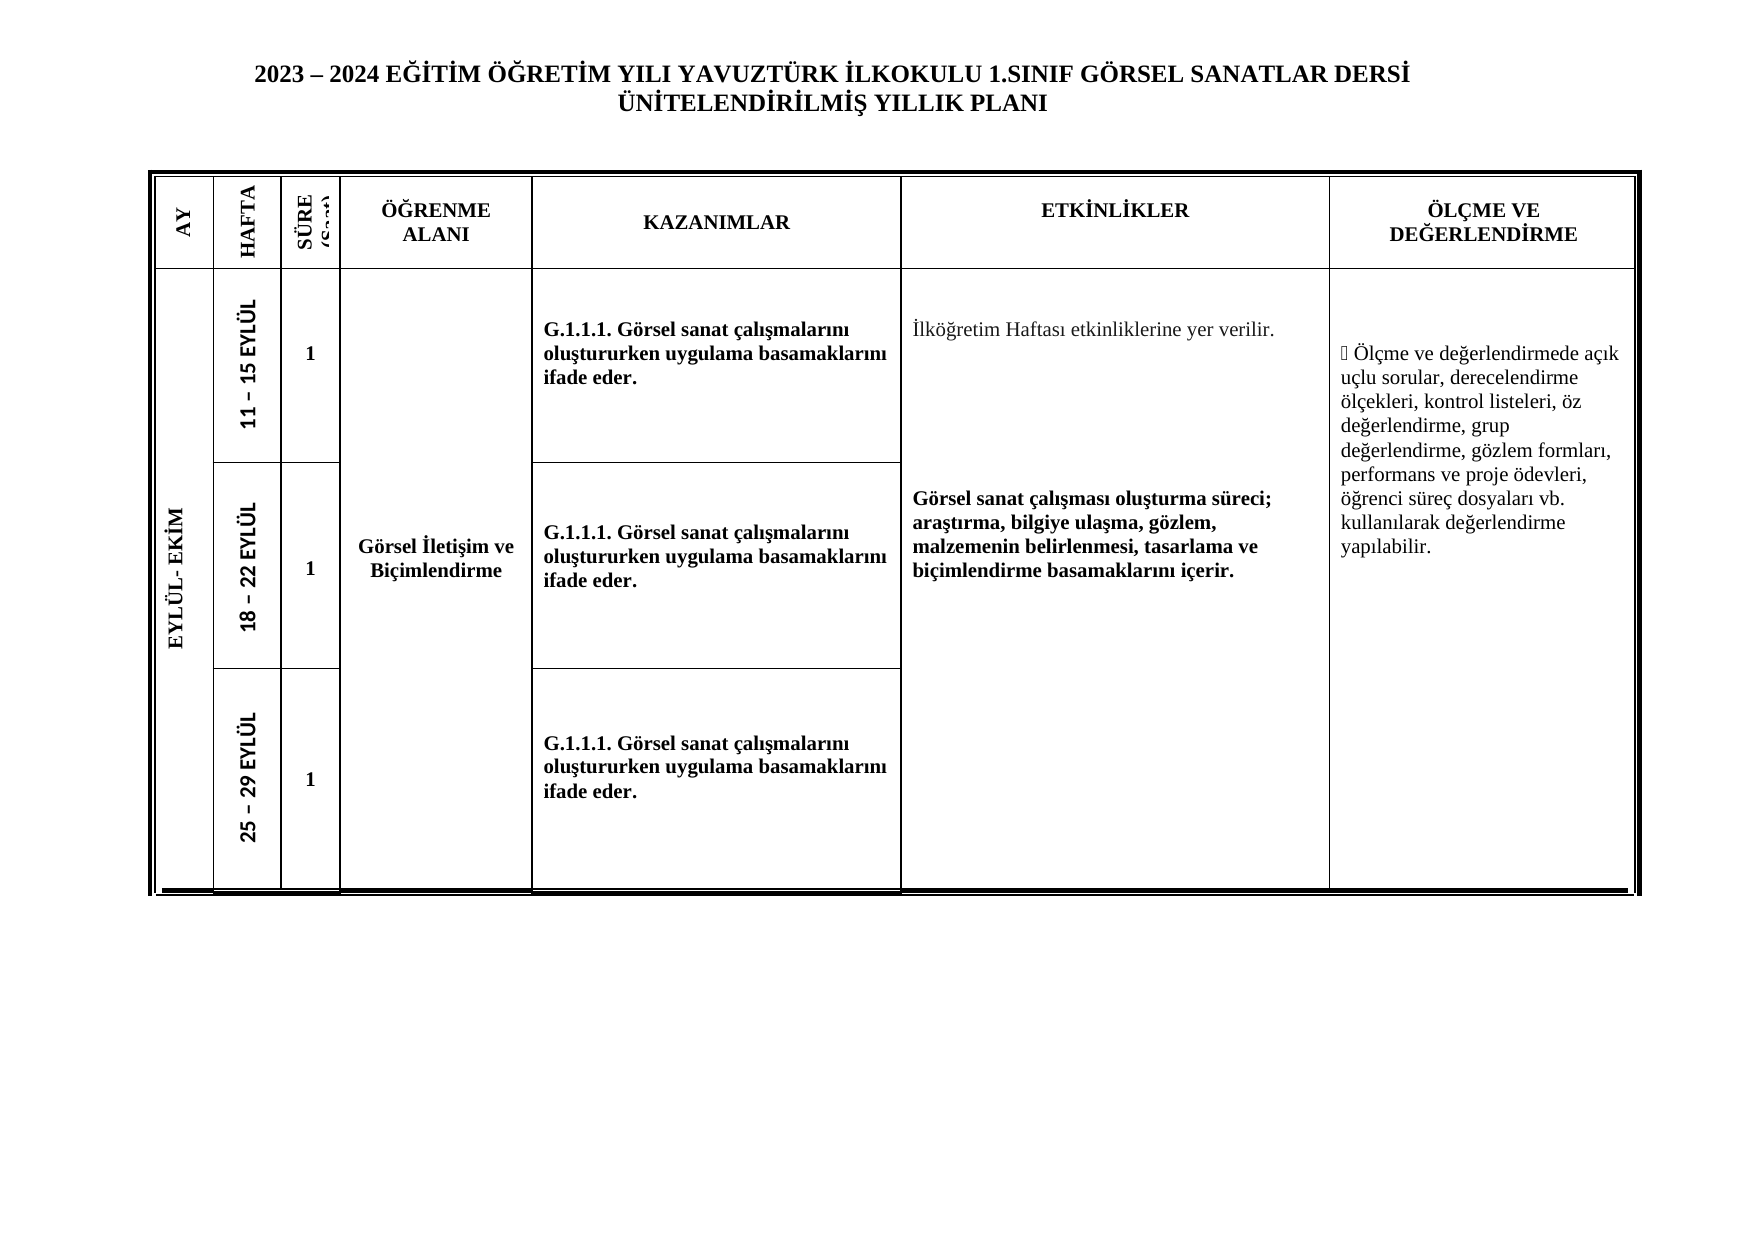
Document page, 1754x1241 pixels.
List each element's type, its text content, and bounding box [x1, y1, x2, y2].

table_header HAFTA [214, 177, 280, 267]
table_cell Görsel İletişim ve Biçimlendirme [341, 269, 531, 888]
table_cell 1 [282, 463, 339, 667]
table_cell G.1.1.1. Görsel sanat çalışmalarını oluştururken uygulama basamaklarını ifade eder. [533, 463, 900, 667]
table_cell 11 – 15 EYLÜL [214, 269, 280, 462]
table_cell EYLÜL- EKİM [156, 269, 213, 888]
table_header KAZANIMLAR [533, 177, 900, 267]
table_cell 1 [282, 669, 339, 888]
table_cell 1 [282, 269, 339, 462]
table_header ÖĞRENME ALANI [341, 177, 531, 267]
table_cell G.1.1.1. Görsel sanat çalışmalarını oluştururken uygulama basamaklarını ifade eder. [533, 669, 900, 888]
table_header SÜRE (Saat) [282, 177, 339, 267]
table_cell İlköğretim Haftası etkinliklerine yer verilir. Görsel sanat çalışması oluşturma süreci; araştırma, bilgiye ulaşma, gözlem, malzemenin belirlenmesi, tasarlama ve biçimlendirme basamaklarını içerir. [902, 269, 1329, 888]
table_cell 25 – 29 EYLÜL [214, 669, 280, 888]
table_header ETKİNLİKLER [902, 177, 1329, 267]
table_header AY [156, 177, 213, 267]
table_cell G.1.1.1. Görsel sanat çalışmalarını oluştururken uygulama basamaklarını ifade eder. [533, 269, 900, 462]
table_header ÖLÇME VE DEĞERLENDİRME [1330, 177, 1634, 267]
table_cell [1330, 269, 1634, 888]
table_cell 18 – 22 EYLÜL [214, 463, 280, 667]
